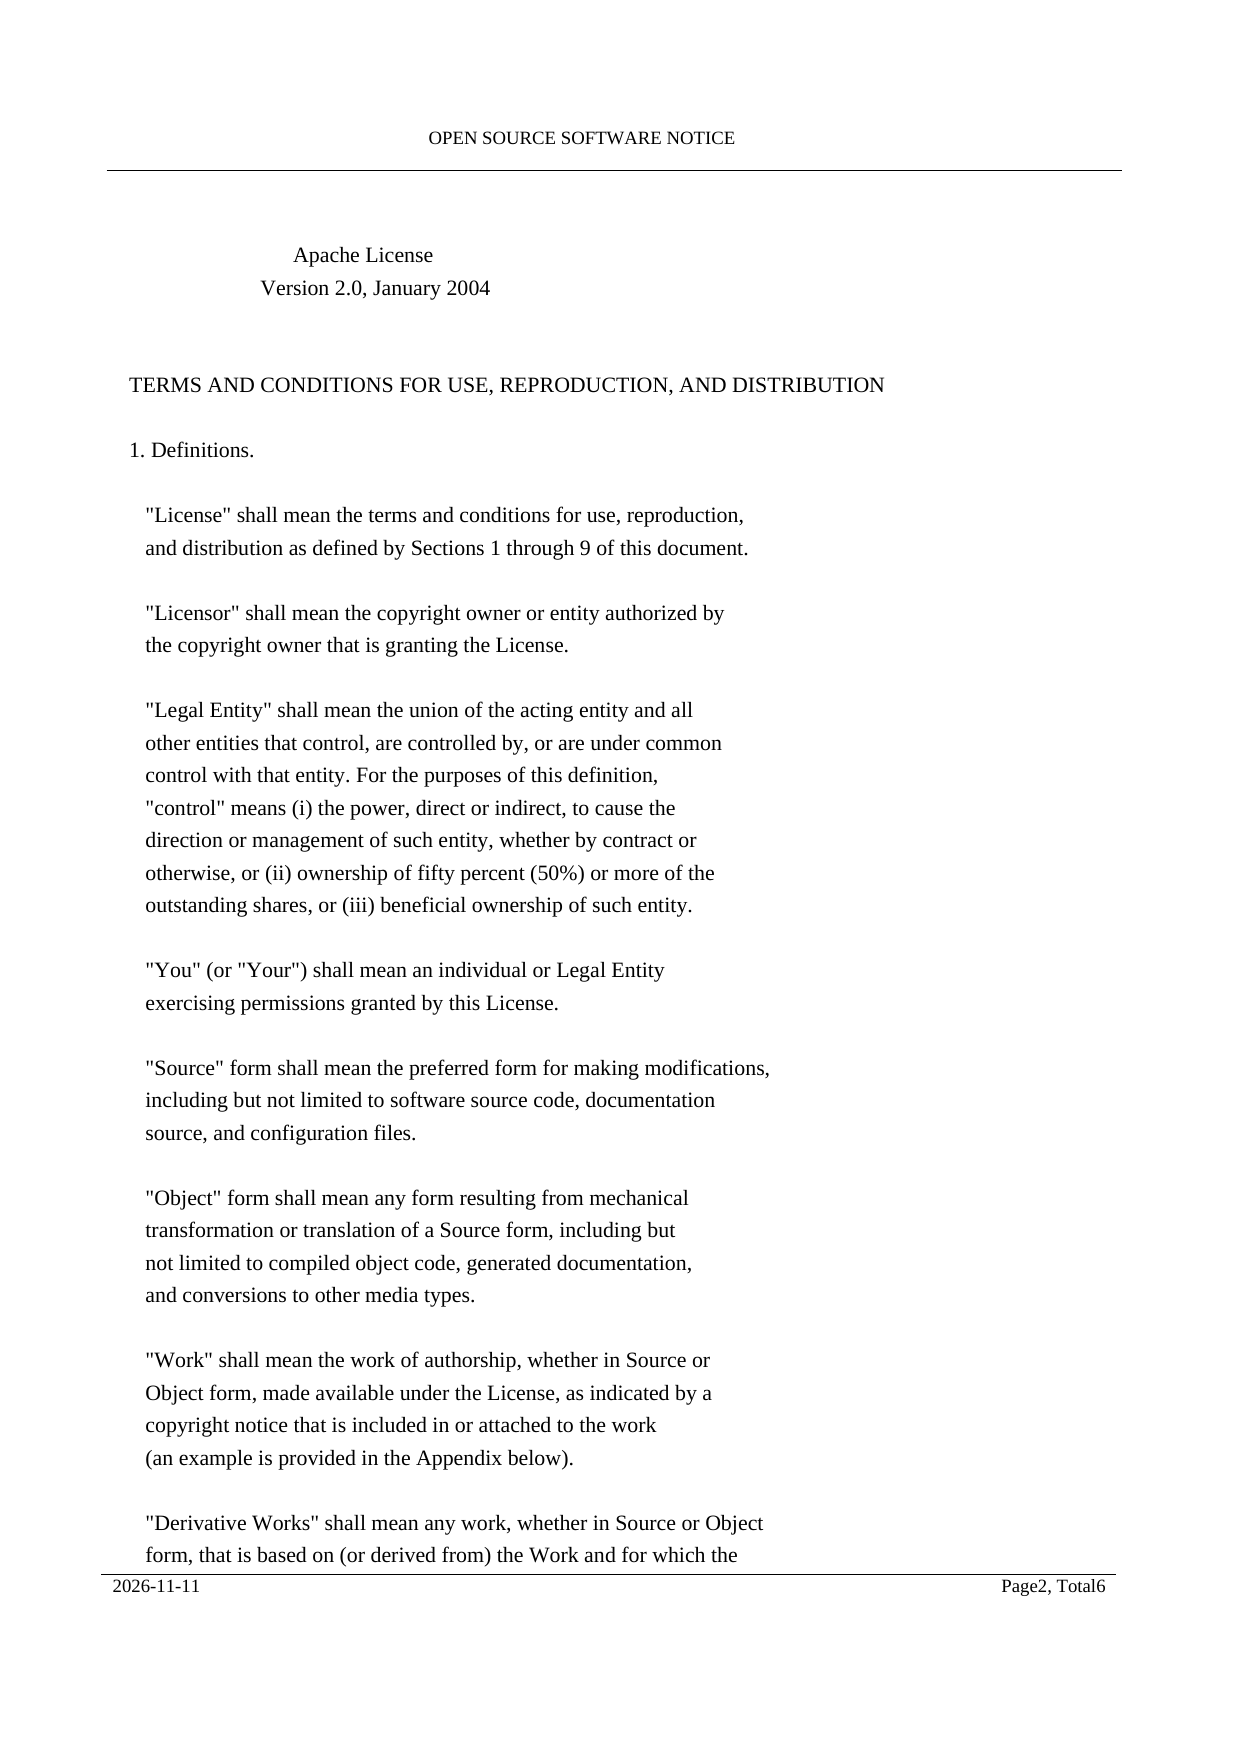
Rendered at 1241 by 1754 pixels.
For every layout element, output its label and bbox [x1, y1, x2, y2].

text [112, 206, 1128, 1571]
